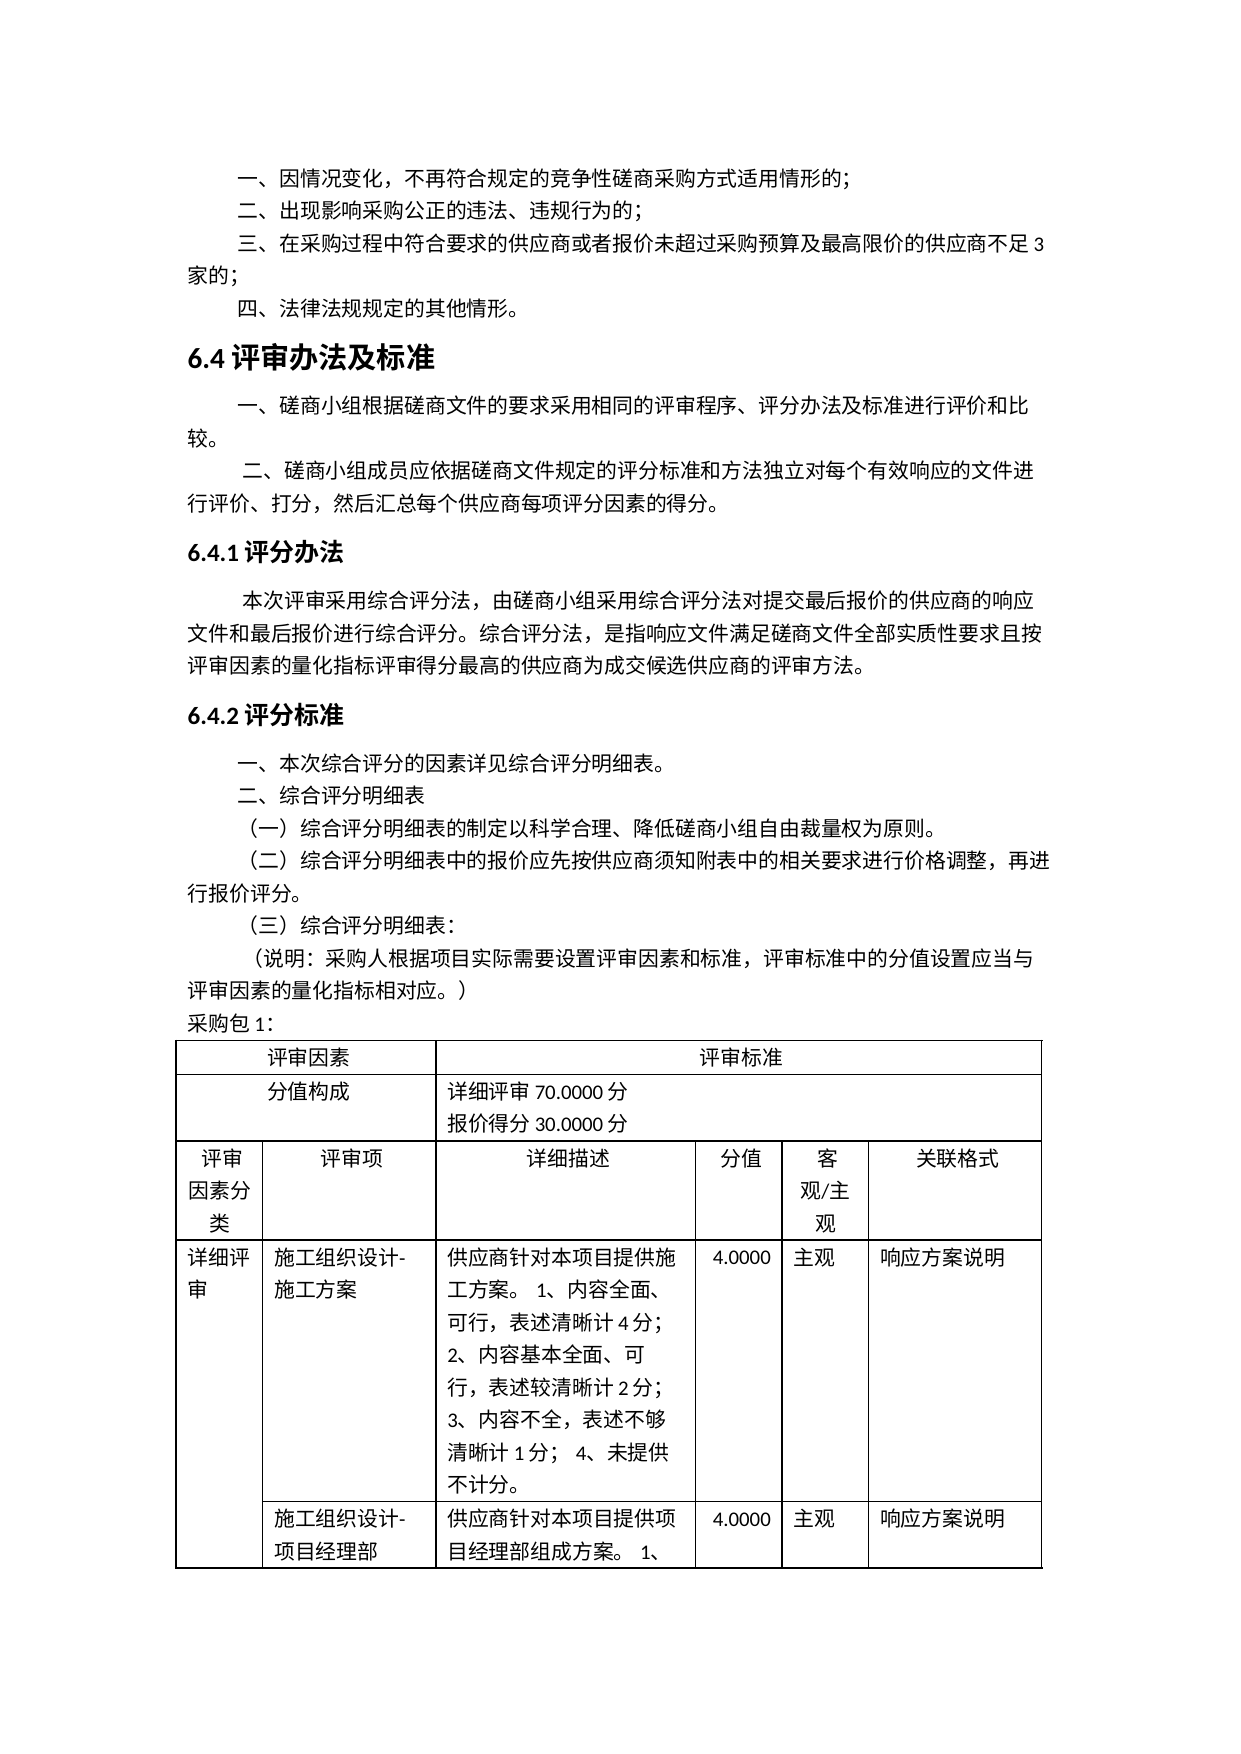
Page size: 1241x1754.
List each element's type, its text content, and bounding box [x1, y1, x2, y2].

table_cell 施工组织设计-施工方案 [263, 1241, 435, 1501]
table_cell 分值构成 [177, 1075, 435, 1140]
table_cell 关联格式 [869, 1142, 1041, 1239]
table_cell 主观 [783, 1241, 868, 1501]
text 6.4评审办法及标准 [187, 324, 1053, 389]
table_cell 主观 [783, 1502, 868, 1567]
table_cell 评审项 [263, 1142, 435, 1239]
text 二、出现影响采购公正的违法、违规行为的； [187, 194, 1053, 227]
text （一）综合评分明细表的制定以科学合理、降低磋商小组自由裁量权为原则。 [187, 812, 1053, 844]
table_cell 评审因素分类 [177, 1142, 262, 1239]
text 三、在采购过程中符合要求的供应商或者报价未超过采购预算及最高限价的供应商不足3家的； [187, 227, 1053, 292]
text 6.4.1评分办法 [187, 519, 1053, 584]
table_cell 4.0000 [696, 1241, 781, 1501]
table_cell 供应商针对本项目提供施工方案。 1、内容全面、可行，表述清晰计4分； 2、内容基本全面、可行，表述较清晰计2分； 3、内容不全，表述不够清晰计1分； 4、未提供不计分。 [437, 1241, 695, 1501]
table_cell 响应方案说明 [869, 1241, 1041, 1501]
text 6.4.2评分标准 [187, 682, 1053, 747]
table_cell 客观/主观 [783, 1142, 868, 1239]
table_cell 响应方案说明 [869, 1502, 1041, 1567]
text （说明：采购人根据项目实际需要设置评审因素和标准，评审标准中的分值设置应当与评审因素的量化指标相对应。） [187, 942, 1053, 1007]
table_cell 详细描述 [437, 1142, 695, 1239]
table_header 评审因素 [177, 1041, 435, 1073]
text 一、磋商小组根据磋商文件的要求采用相同的评审程序、评分办法及标准进行评价和比较。 [187, 389, 1053, 454]
table_cell 详细评审 [177, 1241, 262, 1567]
text 二、磋商小组成员应依据磋商文件规定的评分标准和方法独立对每个有效响应的文件进行评价、打分，然后汇总每个供应商每项评分因素的得分。 [187, 454, 1053, 519]
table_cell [437, 1502, 695, 1567]
text 采购包1： [187, 1007, 1053, 1039]
text 四、法律法规规定的其他情形。 [187, 292, 1053, 324]
table_cell 施工组织设计-项目经理部 [263, 1502, 435, 1567]
table_cell 4.0000 [696, 1502, 781, 1567]
table_cell 详细评审70.0000分 报价得分30.0000分 [437, 1075, 1041, 1140]
text 本次评审采用综合评分法，由磋商小组采用综合评分法对提交最后报价的供应商的响应文件和最后报价进行综合评分。综合评分法，是指响应文件满足磋商文件全部实质性要求且按评审因素的量化指标评审得分最高的供应商为成交候选供应商的评审方法。 [187, 584, 1053, 682]
table_cell 分值 [696, 1142, 781, 1239]
text 一、因情况变化，不再符合规定的竞争性磋商采购方式适用情形的； [187, 162, 1053, 194]
text 二、综合评分明细表 [187, 779, 1053, 812]
text （二）综合评分明细表中的报价应先按供应商须知附表中的相关要求进行价格调整，再进行报价评分。 [187, 844, 1053, 909]
table_header 评审标准 [437, 1041, 1041, 1073]
text （三）综合评分明细表： [187, 909, 1053, 942]
text 一、本次综合评分的因素详见综合评分明细表。 [187, 747, 1053, 779]
